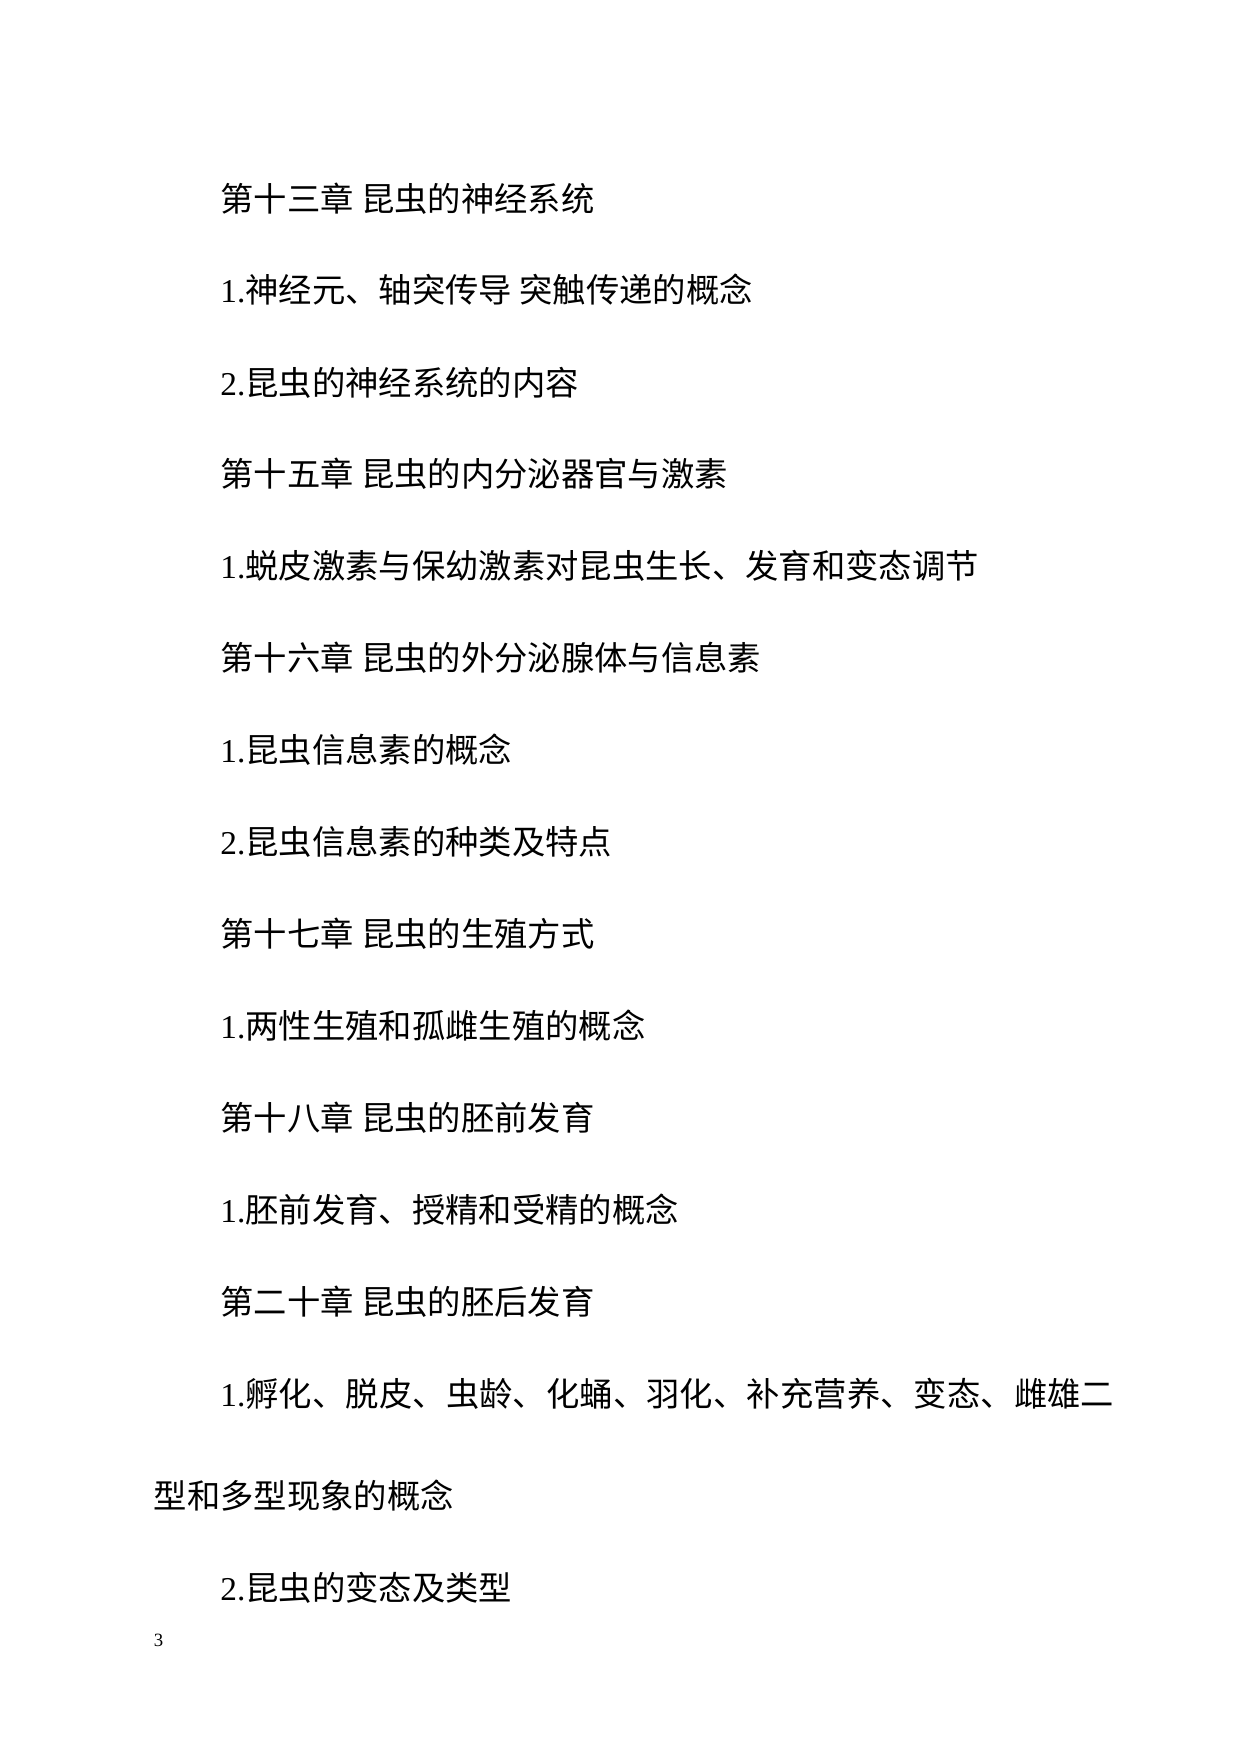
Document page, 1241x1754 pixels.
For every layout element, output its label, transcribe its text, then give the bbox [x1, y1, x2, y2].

text 第十七章 昆虫的生殖方式 [153, 898, 1116, 966]
text 第十六章 昆虫的外分泌腺体与信息素 [153, 622, 1116, 690]
text 1.孵化、脱皮、虫龄、化蛹、羽化、补充营养、变态、雌雄二型和多型现象的概念 [153, 1358, 1116, 1528]
text 2.昆虫信息素的种类及特点 [153, 806, 1116, 874]
text 第二十章 昆虫的胚后发育 [153, 1266, 1116, 1334]
text 1.神经元、轴突传导 突触传递的概念 [153, 254, 1116, 322]
text 1.胚前发育、授精和受精的概念 [153, 1174, 1116, 1242]
text 1.两性生殖和孤雌生殖的概念 [153, 990, 1116, 1058]
text 1.蜕皮激素与保幼激素对昆虫生长、发育和变态调节 [153, 530, 1116, 598]
text 2.昆虫的变态及类型 [153, 1552, 1116, 1620]
text 第十八章 昆虫的胚前发育 [153, 1082, 1116, 1150]
text 第十五章 昆虫的内分泌器官与激素 [153, 438, 1116, 506]
text 第十三章 昆虫的神经系统 [153, 162, 1116, 230]
text 2.昆虫的神经系统的内容 [153, 346, 1116, 414]
text 1.昆虫信息素的概念 [153, 714, 1116, 782]
